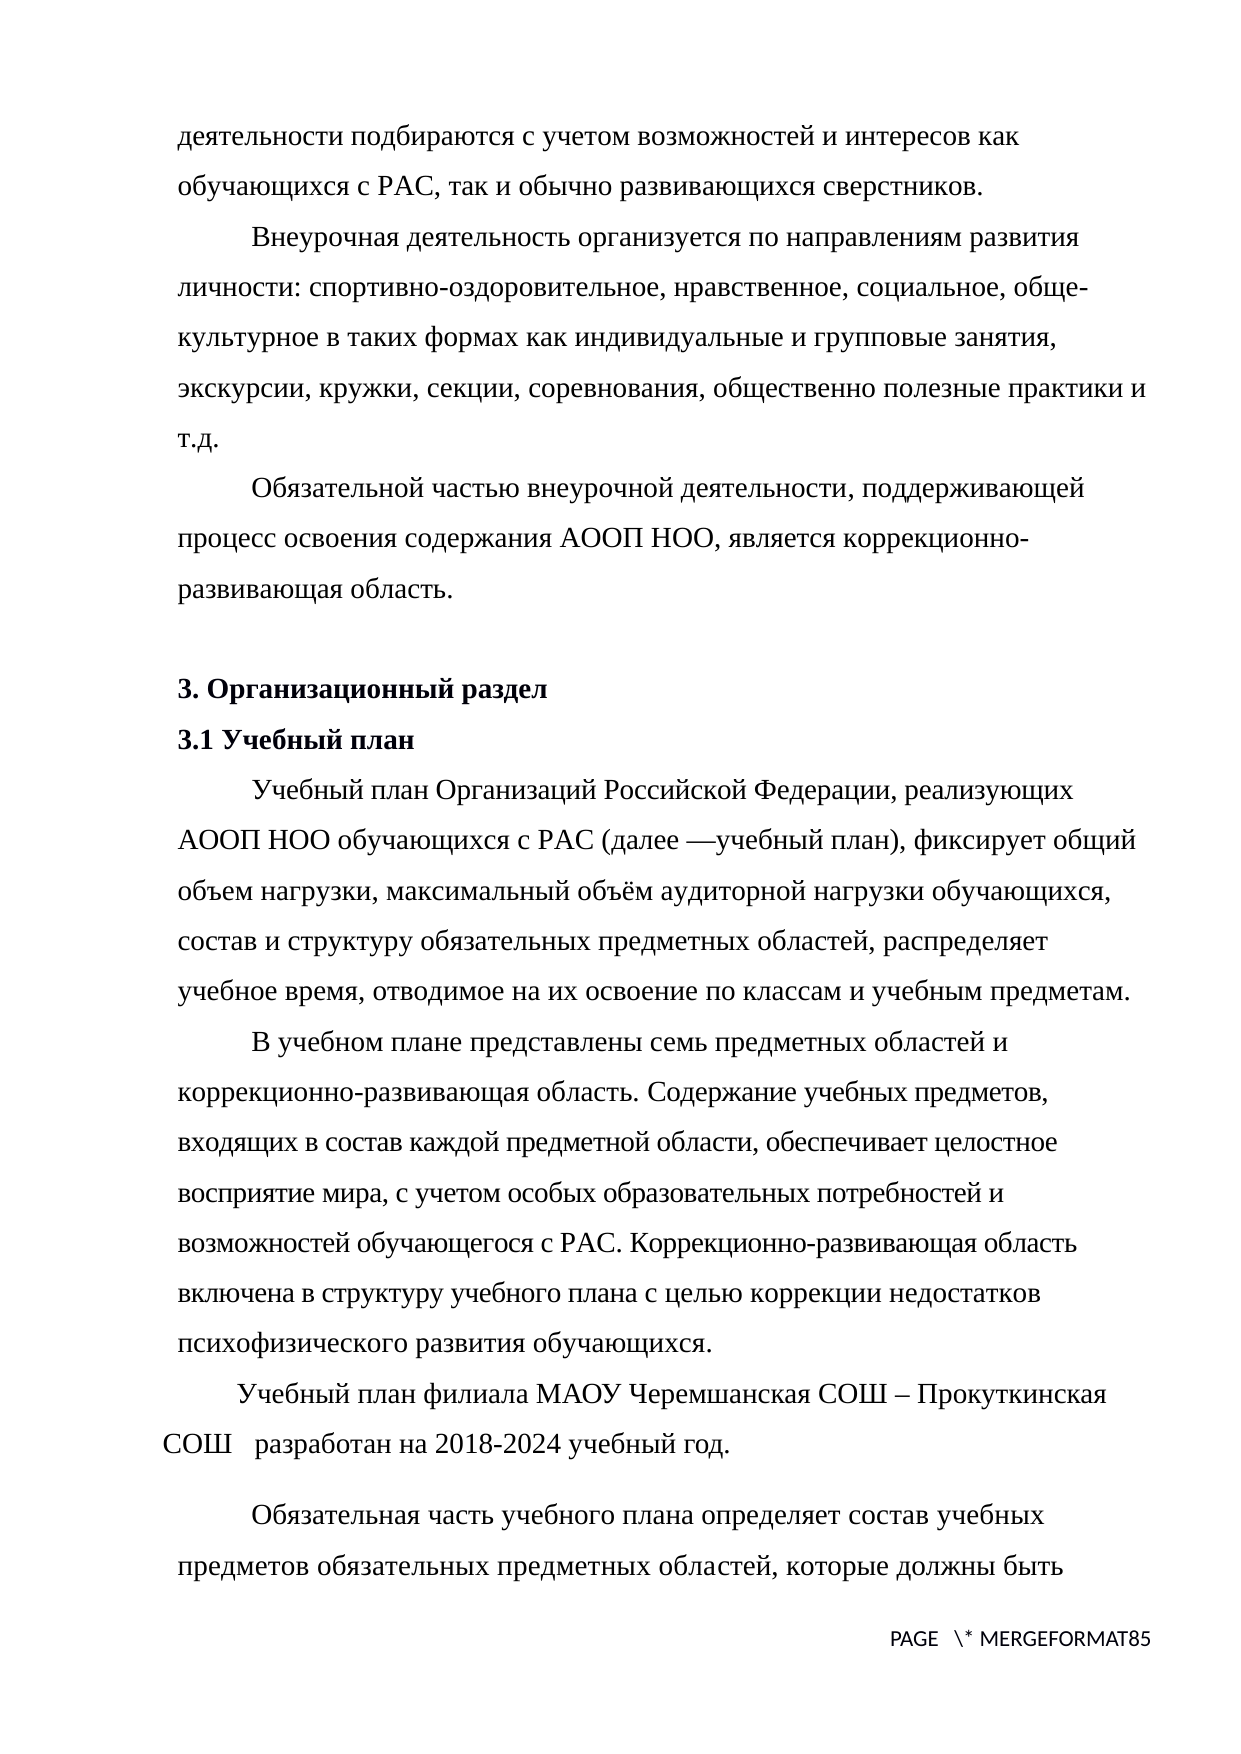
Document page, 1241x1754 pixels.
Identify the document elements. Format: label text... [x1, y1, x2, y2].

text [177, 1497, 1152, 1581]
text 3.1 Учебный план [177, 722, 1152, 755]
text Обязательной частью внеурочной деятельности, поддерживающей процесс освоения содержания АООП НОО, является коррекционно-развивающая область. [177, 470, 1152, 604]
text Внеурочная деятельность организуется по направлениям развития личности: спортивно-оздоровительное, нравственное, социальное, общекультурное в таких формах как индивидуальные и групповые занятия, экскурсии, кружки, секции, соревнования, общественно полезные практики и т.д. [177, 219, 1152, 453]
text Учебный план Организаций Российской Федерации, реализующих АООП НОО обучающихся с РАС (далее ―учебный план), фиксирует общий объем нагрузки, максимальный объём аудиторной нагрузки обучающихся, состав и структуру обязательных предметных областей, распределяет учебное время, отводимое на их освоение по классам и учебным предметам. [177, 772, 1152, 1007]
text В учебном плане представлены семь предметных областей и коррекционно-развивающая область. Содержание учебных предметов, входящих в состав каждой предметной области, обеспечивает целостное восприятие мира, с учетом особых образовательных потребностей и возможностей обучающегося с РАС. Коррекционно-развивающая область включена в структуру учебного плана с целью коррекции недостатков психофизического развития обучающихся. [177, 1024, 1152, 1359]
text Учебный план филиала МАОУ Черемшанская СОШ – Прокуткинская СОШ разработан на 2018-2024 учебный год. [162, 1376, 1152, 1460]
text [177, 118, 1152, 202]
text 3. Организационный раздел [177, 672, 1152, 705]
